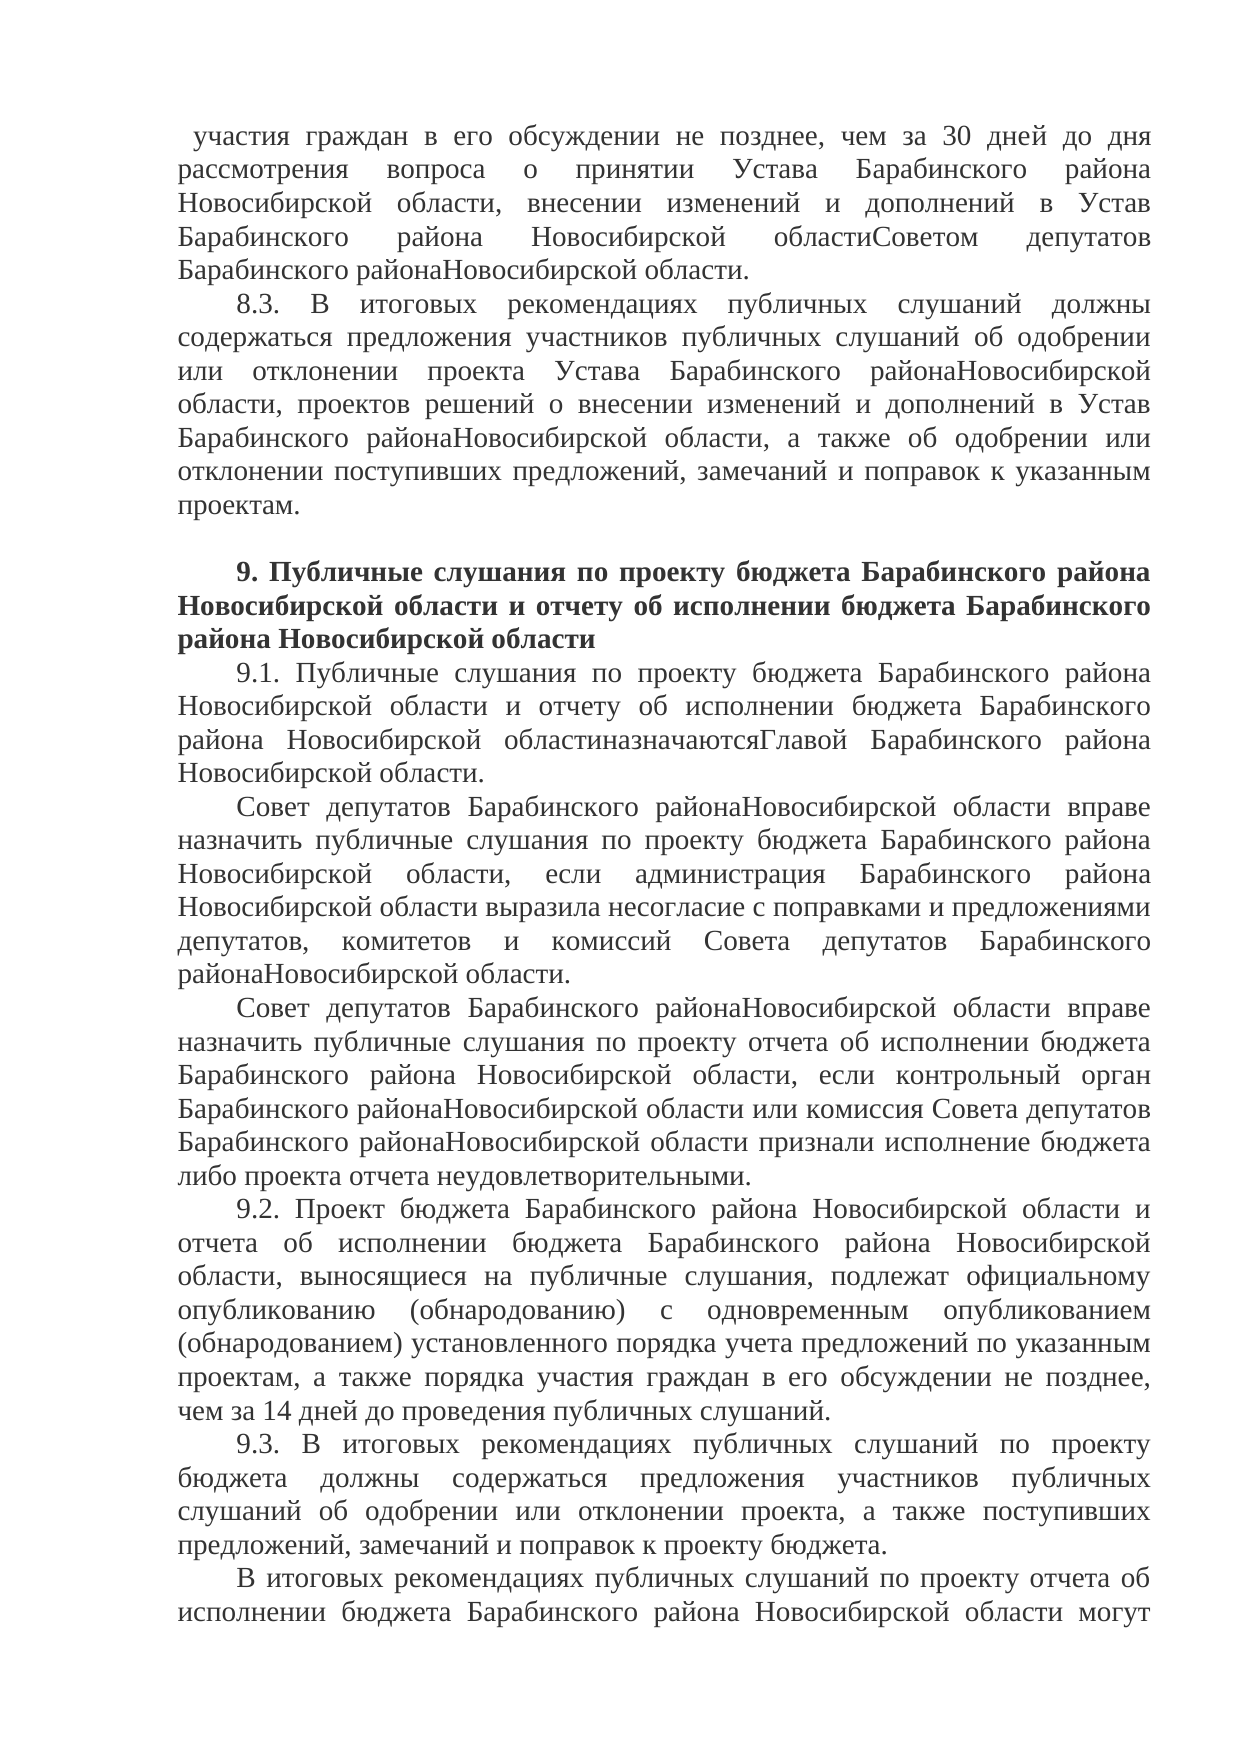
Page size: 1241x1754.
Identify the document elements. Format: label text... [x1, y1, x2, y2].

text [177, 1560, 1152, 1627]
text Совет депутатов Барабинского районаНовосибирской области вправе назначить публичные слушания по проекту бюджета Барабинского района Новосибирской области, если администрация Барабинского района Новосибирской области выразила несогласие с поправками и предложениями депутатов, комитетов и комиссий Совета депутатов Барабинского районаНовосибирской области. [177, 789, 1152, 990]
text Совет депутатов Барабинского районаНовосибирской области вправе назначить публичные слушания по проекту отчета об исполнении бюджета Барабинского района Новосибирской области, если контрольный орган Барабинского районаНовосибирской области или комиссия Совета депутатов Барабинского районаНовосибирской области признали исполнение бюджета либо проекта отчета неудовлетворительными. [177, 990, 1152, 1191]
text участия граждан в его обсуждении не позднее, чем за 30 дней до дня рассмотрения вопроса о принятии Устава Барабинского района Новосибирской области, внесении изменений и дополнений в Устав Барабинского района Новосибирской областиСоветом депутатов Барабинского районаНовосибирской области. [177, 118, 1152, 286]
text 9.2. Проект бюджета Барабинского района Новосибирской области и отчета об исполнении бюджета Барабинского района Новосибирской области, выносящиеся на публичные слушания, подлежат официальному опубликованию (обнародованию) с одновременным опубликованием (обнародованием) установленного порядка учета предложений по указанным проектам, а также порядка участия граждан в его обсуждении не позднее, чем за 14 дней до проведения публичных слушаний. [177, 1191, 1152, 1426]
text 9.1. Публичные слушания по проекту бюджета Барабинского района Новосибирской области и отчету об исполнении бюджета Барабинского района Новосибирской областиназначаютсяГлавой Барабинского района Новосибирской области. [177, 655, 1152, 789]
text 9.3. В итоговых рекомендациях публичных слушаний по проекту бюджета должны содержаться предложения участников публичных слушаний об одобрении или отклонении проекта, а также поступивших предложений, замечаний и поправок к проекту бюджета. [177, 1426, 1152, 1560]
text 9. Публичные слушания по проекту бюджета Барабинского района Новосибирской области и отчету об исполнении бюджета Барабинского района Новосибирской области [177, 554, 1152, 655]
text 8.3. В итоговых рекомендациях публичных слушаний должны содержаться предложения участников публичных слушаний об одобрении или отклонении проекта Устава Барабинского районаНовосибирской области, проектов решений о внесении изменений и дополнений в Устав Барабинского районаНовосибирской области, а также об одобрении или отклонении поступивших предложений, замечаний и поправок к указанным проектам. [177, 286, 1152, 521]
